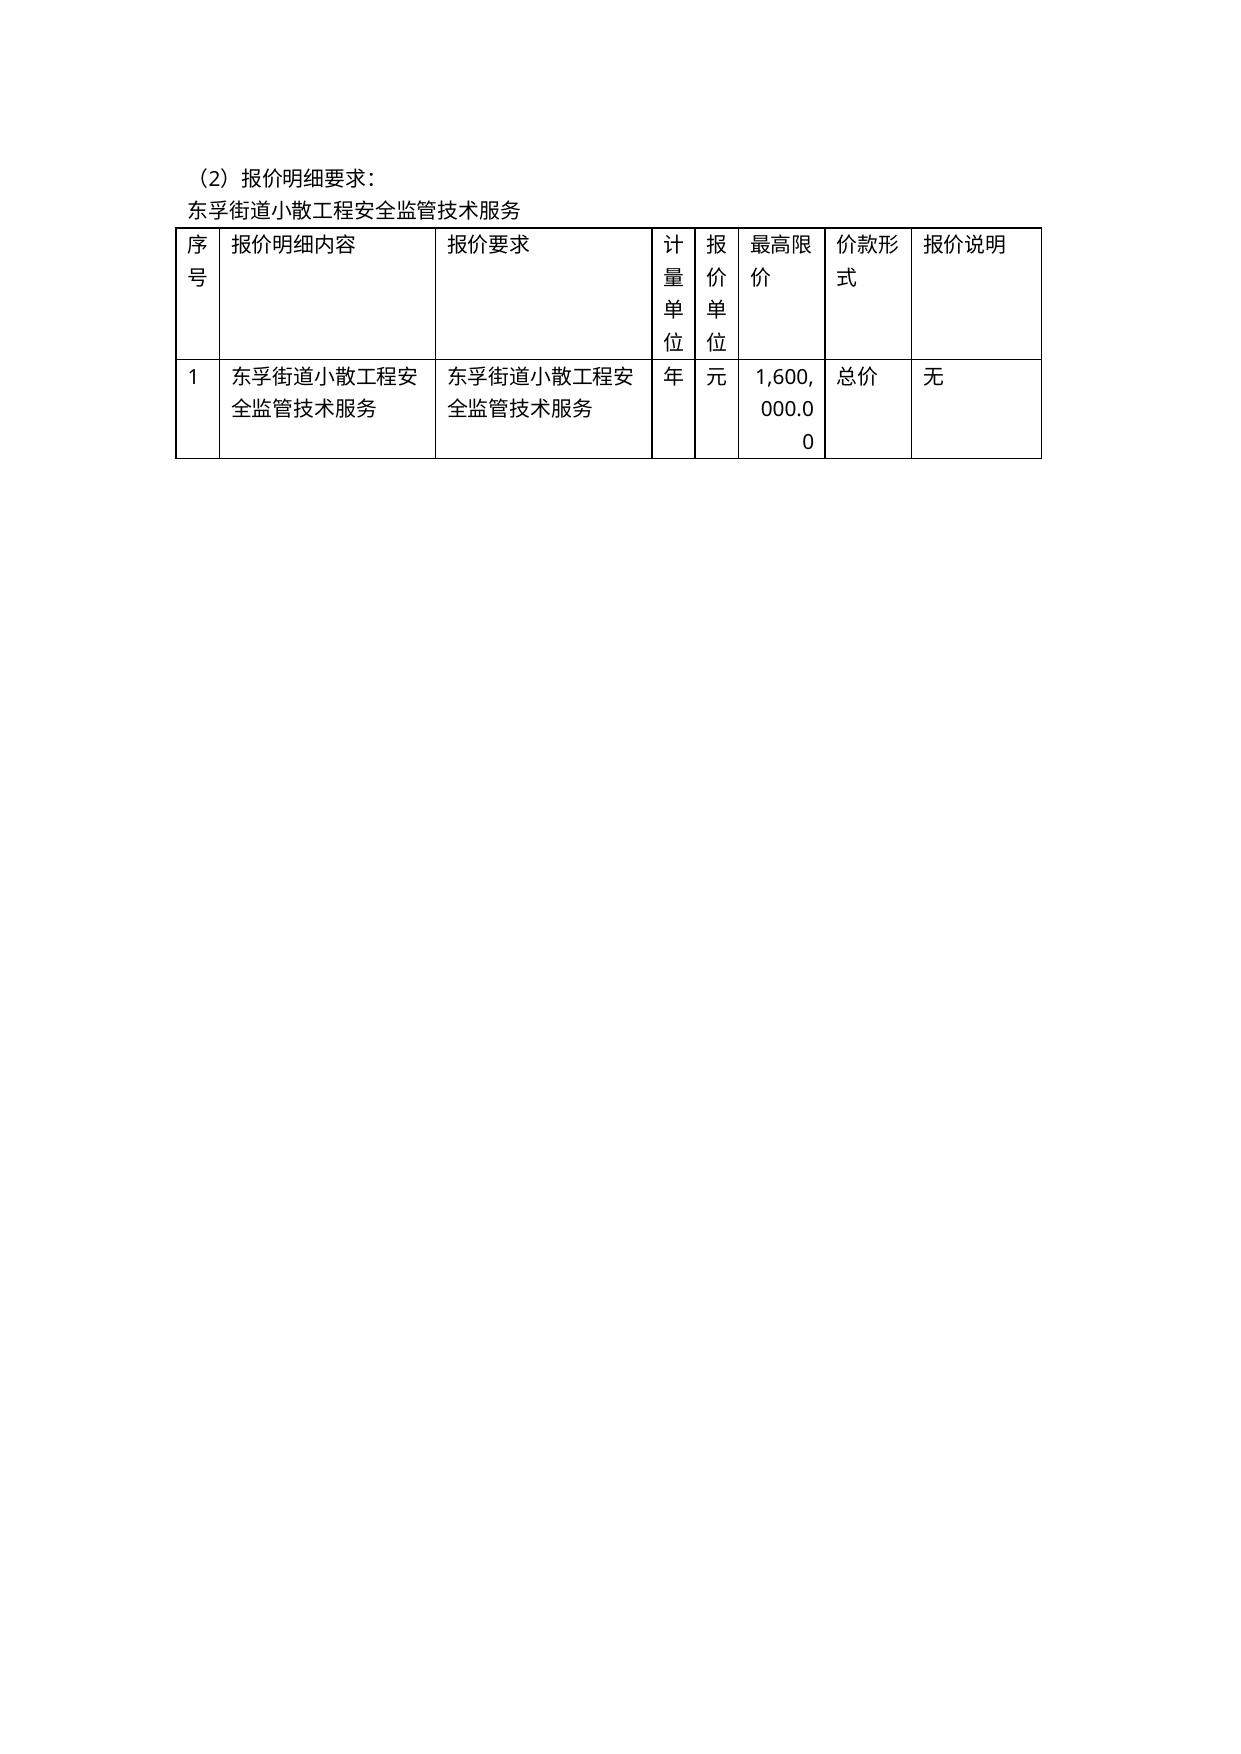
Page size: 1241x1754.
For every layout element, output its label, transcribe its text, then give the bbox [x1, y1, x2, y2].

table_cell 元 [696, 360, 738, 458]
table_header 报价明细内容 [220, 229, 435, 358]
table_header 序号 [177, 229, 219, 358]
table_header 报价单位 [696, 229, 738, 358]
table_header 计量单位 [653, 229, 694, 358]
table_cell 无 [912, 360, 1041, 458]
table_header 报价要求 [436, 229, 651, 358]
table_cell 东孚街道小散工程安全监管技术服务 [436, 360, 651, 458]
table_cell 东孚街道小散工程安全监管技术服务 [220, 360, 435, 458]
table_header 报价说明 [912, 229, 1041, 358]
table_cell 1,600,000.00 [739, 360, 824, 458]
table_cell 年 [653, 360, 694, 458]
table_header 价款形式 [826, 229, 911, 358]
text 东孚街道小散工程安全监管技术服务 [187, 194, 1053, 227]
table_cell 1 [177, 360, 219, 458]
table_cell 总价 [826, 360, 911, 458]
table_header 最高限价 [739, 229, 824, 358]
text （2）报价明细要求： [187, 162, 1053, 194]
